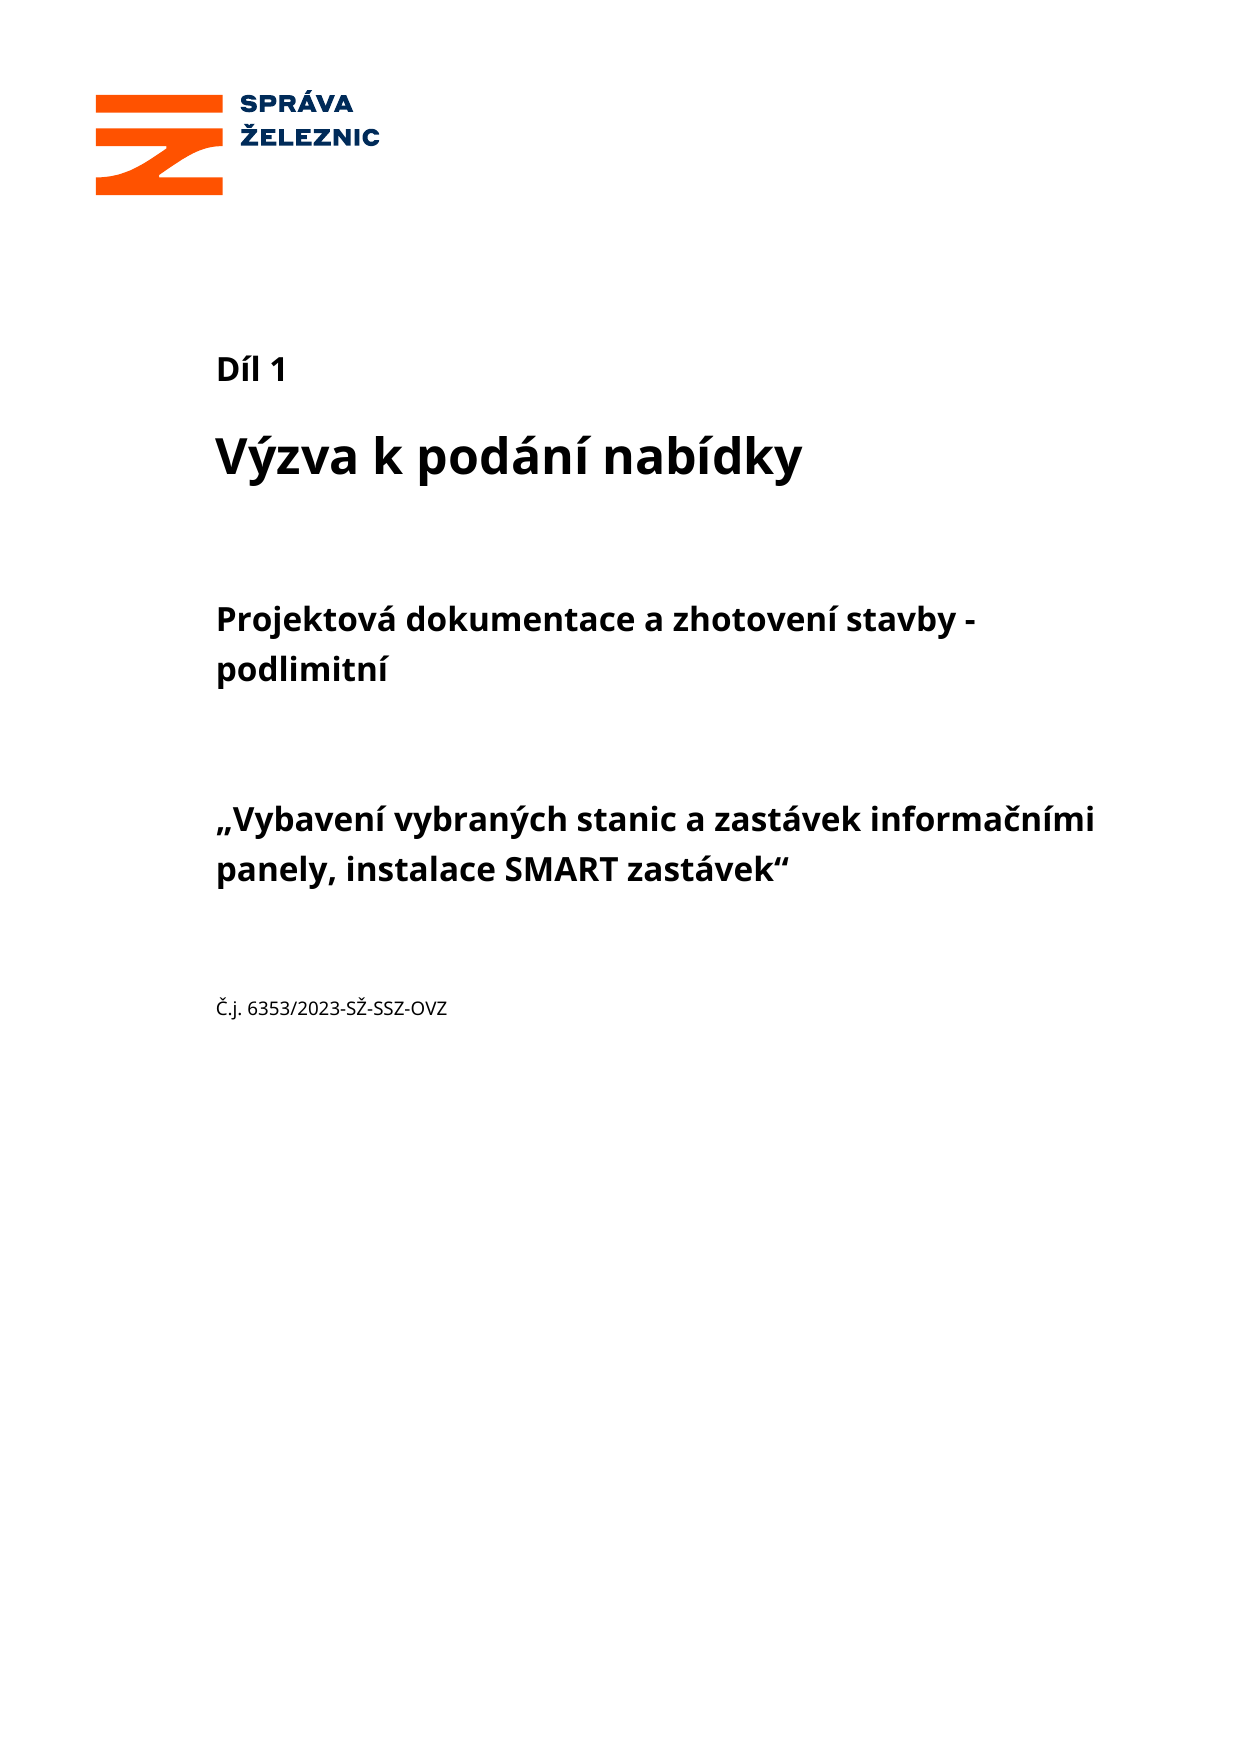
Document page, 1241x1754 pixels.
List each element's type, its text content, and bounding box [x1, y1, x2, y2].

text Projektová dokumentace a zhotovení stavby - podlimitní [216, 596, 1122, 691]
list Č.j. 6353/2023-SŽ-SSZ-OVZ [216, 995, 1122, 1021]
text Výzva k podání nabídky [216, 421, 1122, 489]
text „Vybavení vybraných stanic a zastávek informačními panely, instalace SMART zastávek“ [216, 795, 1122, 891]
text Díl 1 [216, 346, 1122, 391]
